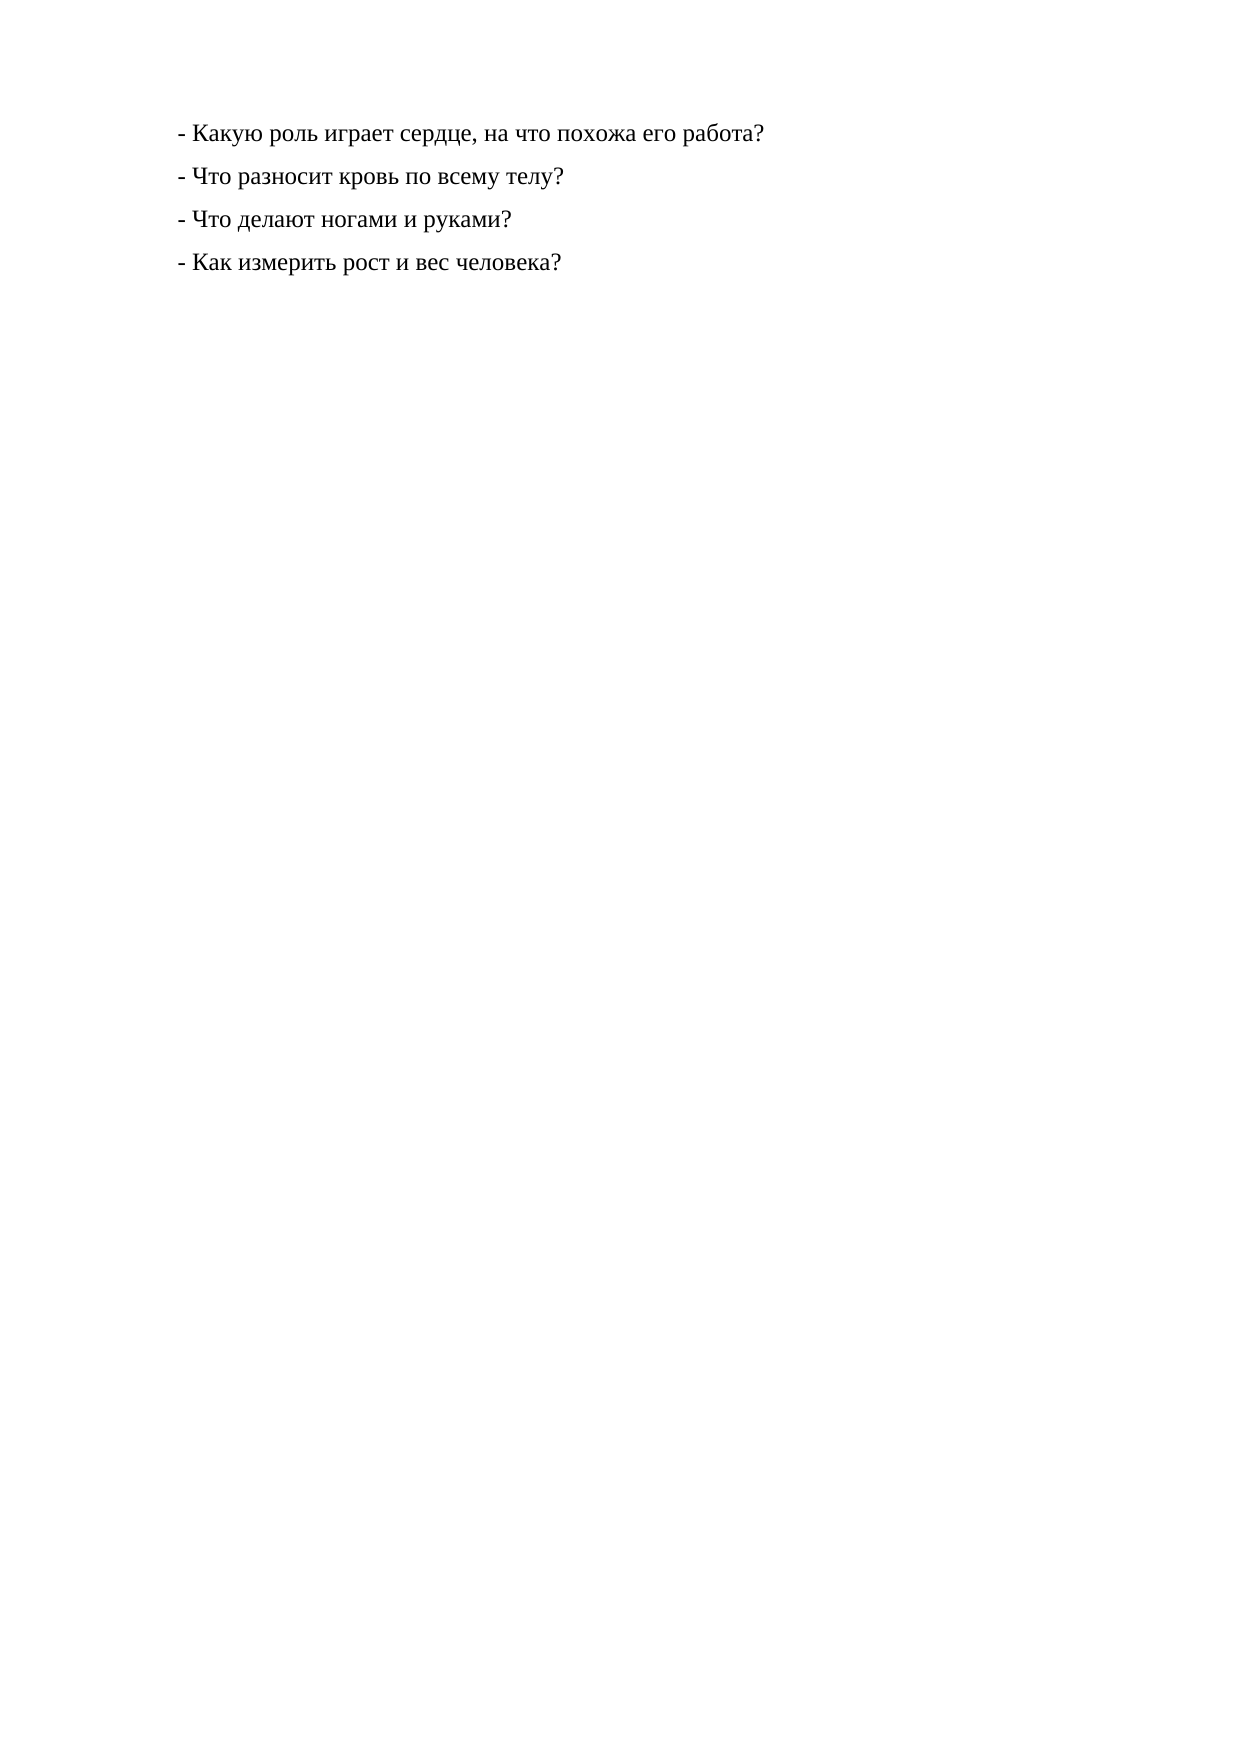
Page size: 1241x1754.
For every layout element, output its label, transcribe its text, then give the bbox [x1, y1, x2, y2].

text - Что делают ногами и руками? [177, 204, 1152, 233]
text - Как измерить рост и вес человека? [177, 247, 1152, 276]
text - Какую роль играет сердце, на что похожа его работа? [177, 118, 1152, 147]
text - Что разносит кровь по всему телу? [177, 161, 1152, 190]
